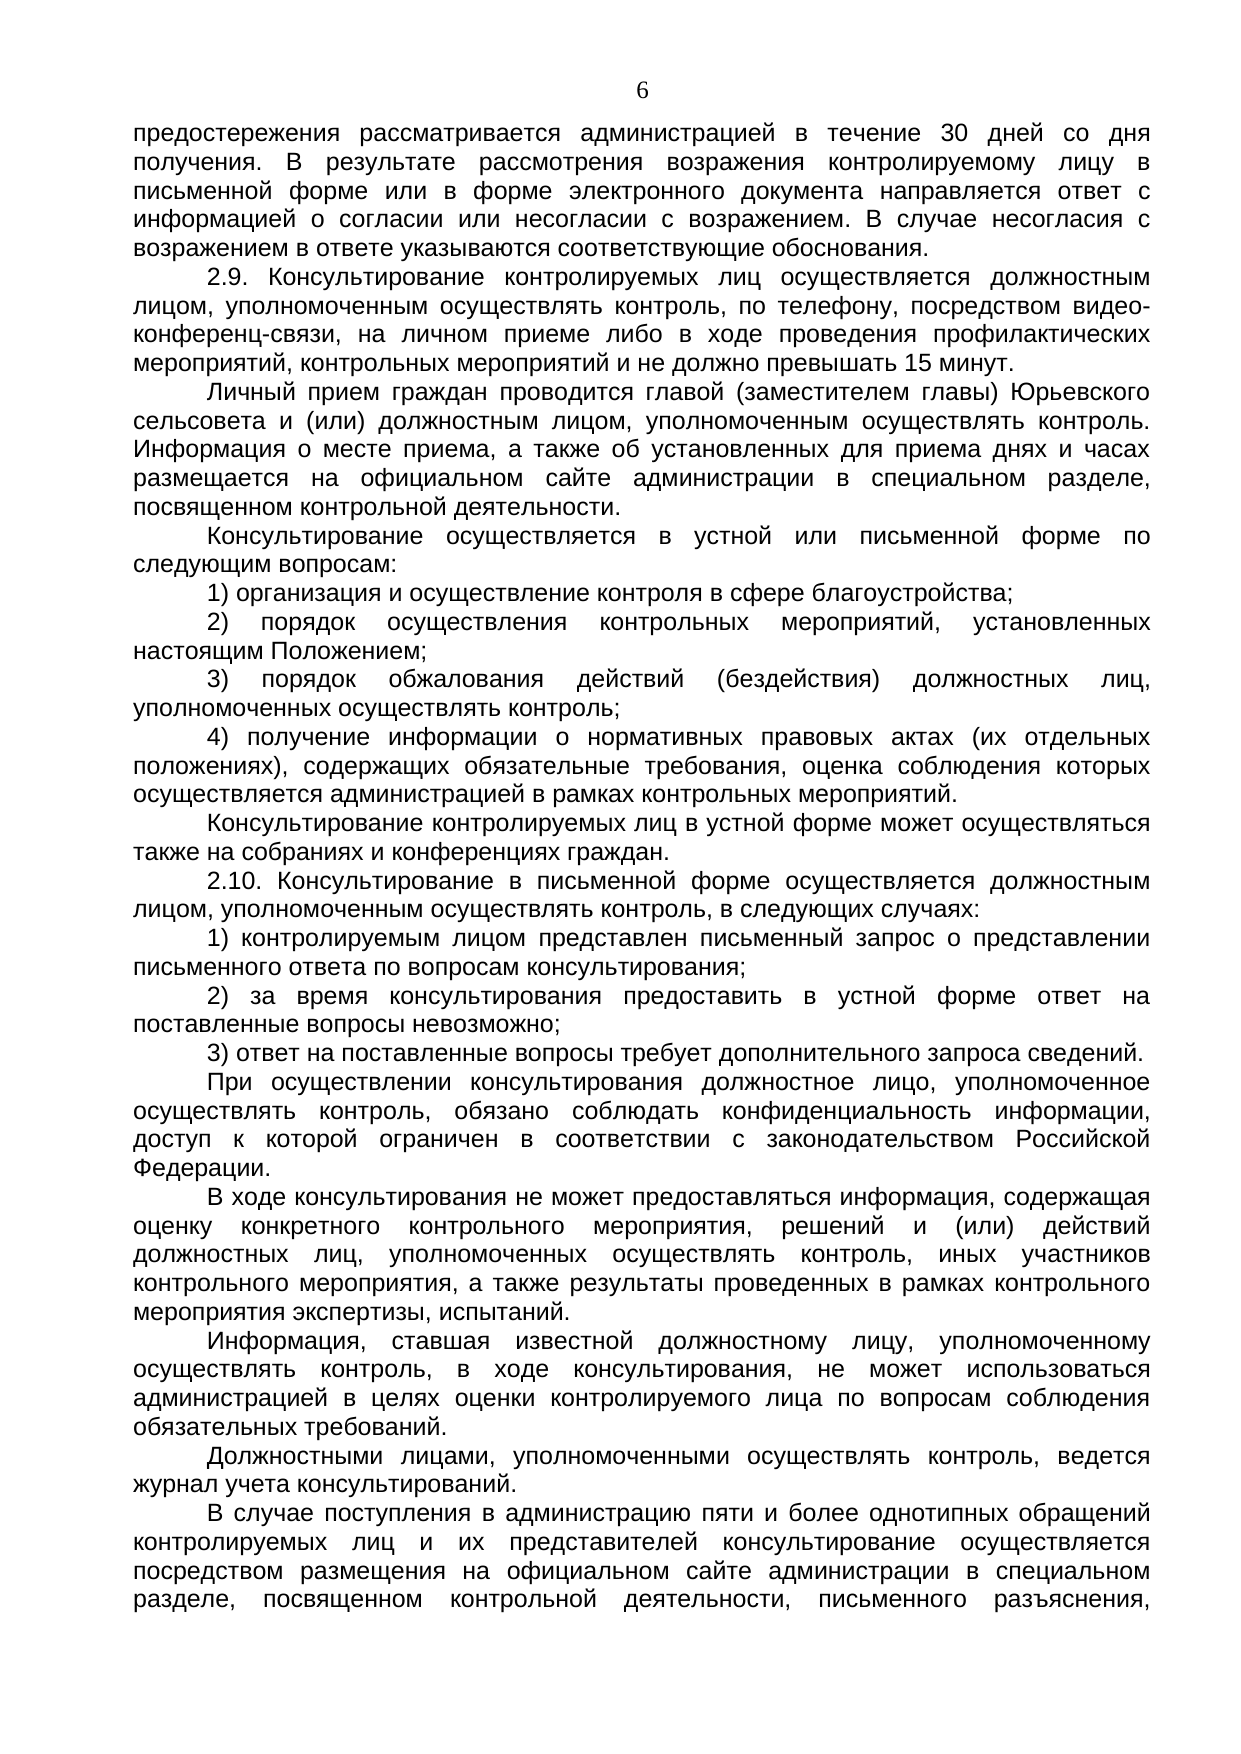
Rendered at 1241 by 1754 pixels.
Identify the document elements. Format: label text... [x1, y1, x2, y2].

text 3) ответ на поставленные вопросы требует дополнительного запроса сведений. [133, 1038, 1152, 1067]
text 2.9. Консультирование контролируемых лиц осуществляется должностным лицом, уполномоченным осуществлять контроль, по телефону, посредством видео-конференц-связи, на личном приеме либо в ходе проведения профилактических мероприятий, контрольных мероприятий и не должно превышать 15 минут. [133, 262, 1152, 377]
text 2) порядок осуществления контрольных мероприятий, установленных настоящим Положением; [133, 607, 1152, 664]
text Консультирование осуществляется в устной или письменной форме по следующим вопросам: [133, 521, 1152, 578]
text При осуществлении консультирования должностное лицо, уполномоченное осуществлять контроль, обязано соблюдать конфиденциальность информации, доступ к которой ограничен в соответствии с законодательством Российской Федерации. [133, 1067, 1152, 1182]
text 2) за время консультирования предоставить в устной форме ответ на поставленные вопросы невозможно; [133, 981, 1152, 1038]
text В ходе консультирования не может предоставляться информация, содержащая оценку конкретного контрольного мероприятия, решений и (или) действий должностных лиц, уполномоченных осуществлять контроль, иных участников контрольного мероприятия, а также результаты проведенных в рамках контрольного мероприятия экспертизы, испытаний. [133, 1182, 1152, 1326]
text Консультирование контролируемых лиц в устной форме может осуществляться также на собраниях и конференциях граждан. [133, 808, 1152, 866]
text 2.10. Консультирование в письменной форме осуществляется должностным лицом, уполномоченным осуществлять контроль, в следующих случаях: [133, 866, 1152, 923]
text 1) контролируемым лицом представлен письменный запрос о представлении письменного ответа по вопросам консультирования; [133, 923, 1152, 981]
text Информация, ставшая известной должностному лицу, уполномоченному осуществлять контроль, в ходе консультирования, не может использоваться администрацией в целях оценки контролируемого лица по вопросам соблюдения обязательных требований. [133, 1326, 1152, 1441]
text Личный прием граждан проводится главой (заместителем главы) Юрьевского сельсовета и (или) должностным лицом, уполномоченным осуществлять контроль. Информация о месте приема, а также об установленных для приема днях и часах размещается на официальном сайте администрации в специальном разделе, посвященном контрольной деятельности. [133, 377, 1152, 521]
text Должностными лицами, уполномоченными осуществлять контроль, ведется журнал учета консультирований. [133, 1441, 1152, 1498]
text 3) порядок обжалования действий (бездействия) должностных лиц, уполномоченных осуществлять контроль; [133, 664, 1152, 722]
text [133, 1498, 1152, 1613]
text 4) получение информации о нормативных правовых актах (их отдельных положениях), содержащих обязательные требования, оценка соблюдения которых осуществляется администрацией в рамках контрольных мероприятий. [133, 722, 1152, 808]
text 1) организация и осуществление контроля в сфере благоустройства; [133, 578, 1152, 607]
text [133, 118, 1152, 262]
